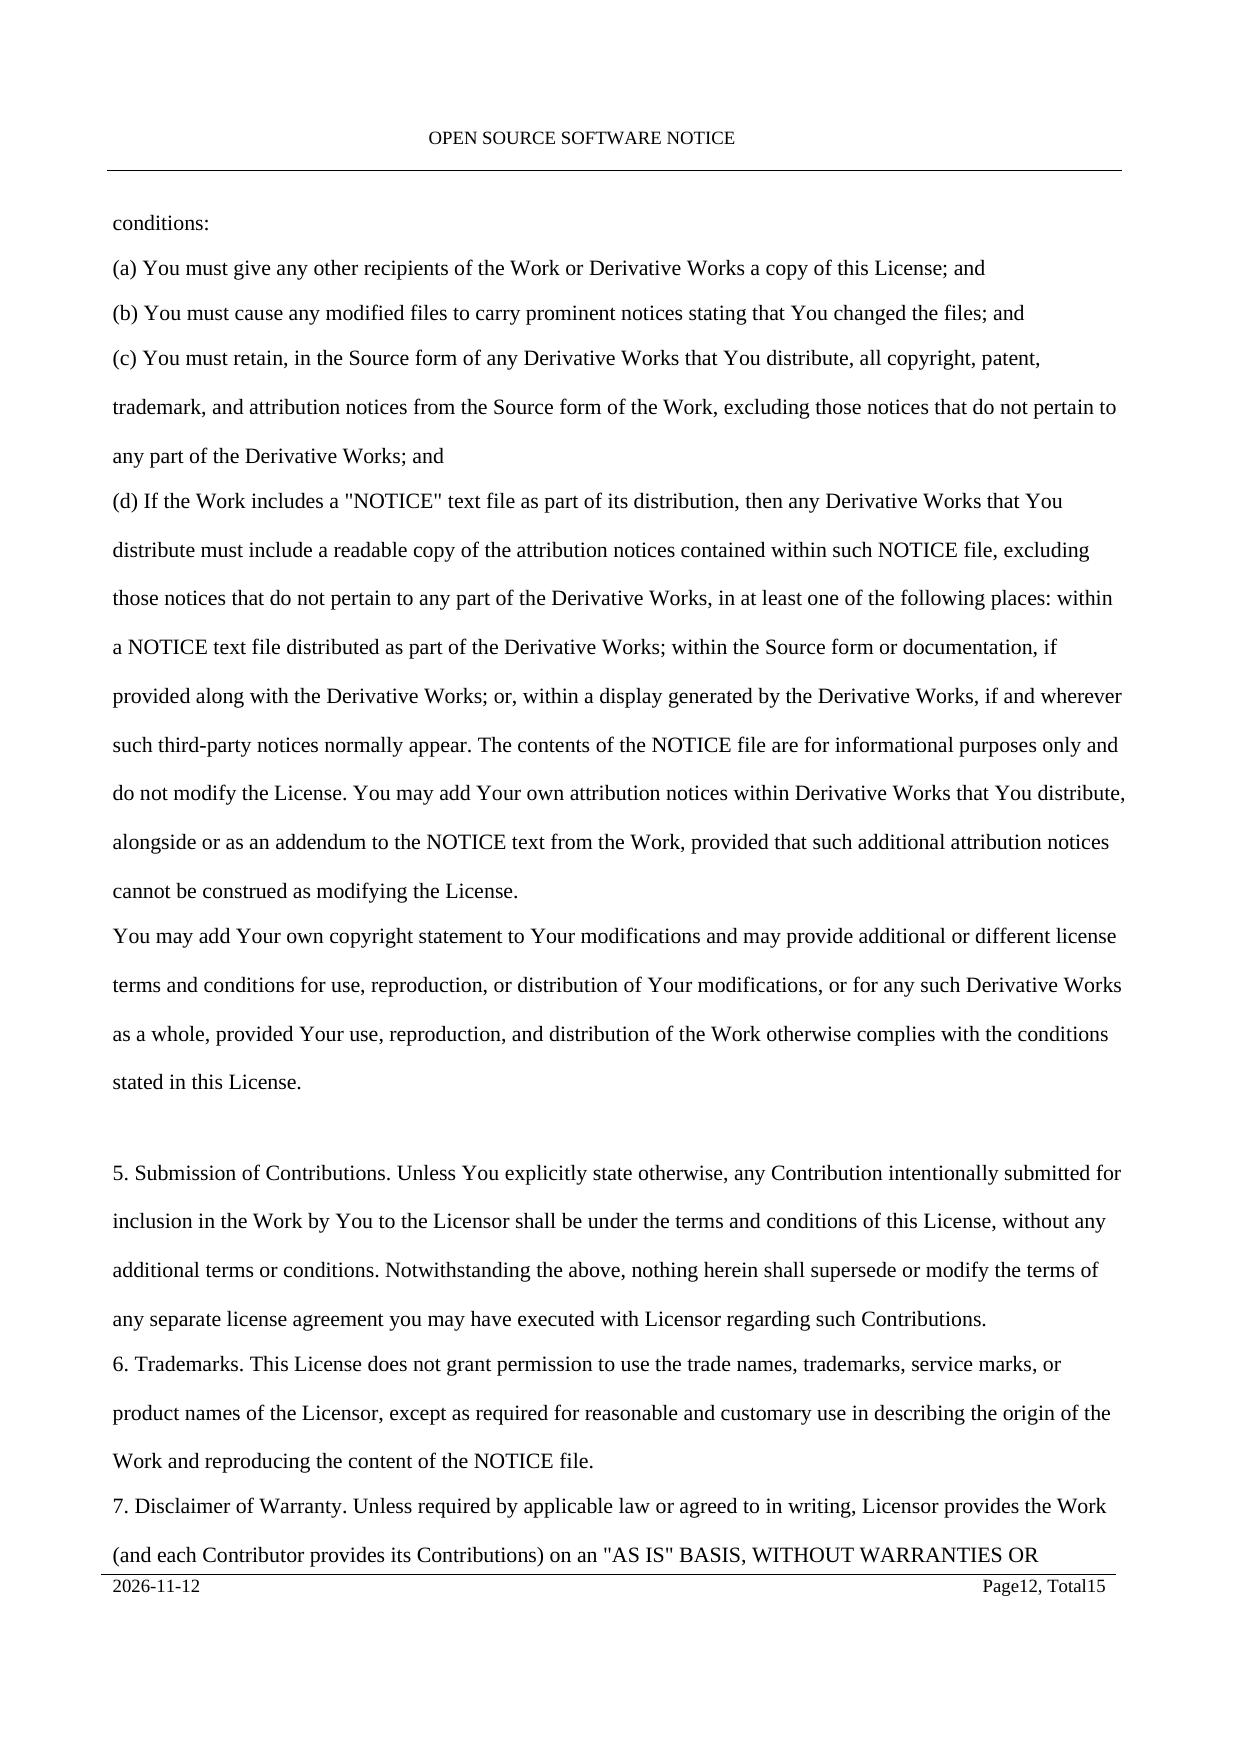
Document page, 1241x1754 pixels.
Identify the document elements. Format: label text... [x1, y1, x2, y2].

text 6. Trademarks. This License does not grant permission to use the trade names, trademarks, service marks, or product names of the Licensor, except as required for reasonable and customary use in describing the origin of the Work and reproducing the content of the NOTICE file. [112, 1347, 1128, 1477]
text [112, 206, 1128, 239]
text (d) If the Work includes a "NOTICE" text file as part of its distribution, then any Derivative Works that You distribute must include a readable copy of the attribution notices contained within such NOTICE file, excluding those notices that do not pertain to any part of the Derivative Works, in at least one of the following places: within a NOTICE text file distributed as part of the Derivative Works; within the Source form or documentation, if provided along with the Derivative Works; or, within a display generated by the Derivative Works, if and wherever such third-party notices normally appear. The contents of the NOTICE file are for informational purposes only and do not modify the License. You may add Your own attribution notices within Derivative Works that You distribute, alongside or as an addendum to the NOTICE text from the Work, provided that such additional attribution notices cannot be construed as modifying the License. [112, 484, 1128, 907]
text (a) You must give any other recipients of the Work or Derivative Works a copy of this License; and [112, 251, 1128, 284]
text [112, 1490, 1128, 1571]
text You may add Your own copyright statement to Your modifications and may provide additional or different license terms and conditions for use, reproduction, or distribution of Your modifications, or for any such Derivative Works as a whole, provided Your use, reproduction, and distribution of the Work otherwise complies with the conditions stated in this License. [112, 919, 1128, 1098]
text (c) You must retain, in the Source form of any Derivative Works that You distribute, all copyright, patent, trademark, and attribution notices from the Source form of the Work, excluding those notices that do not pertain to any part of the Derivative Works; and [112, 342, 1128, 472]
text 5. Submission of Contributions. Unless You explicitly state otherwise, any Contribution intentionally submitted for inclusion in the Work by You to the Licensor shall be under the terms and conditions of this License, without any additional terms or conditions. Notwithstanding the above, nothing herein shall supersede or modify the terms of any separate license agreement you may have executed with Licensor regarding such Contributions. [112, 1156, 1128, 1334]
text (b) You must cause any modified files to carry prominent notices stating that You changed the files; and [112, 297, 1128, 329]
